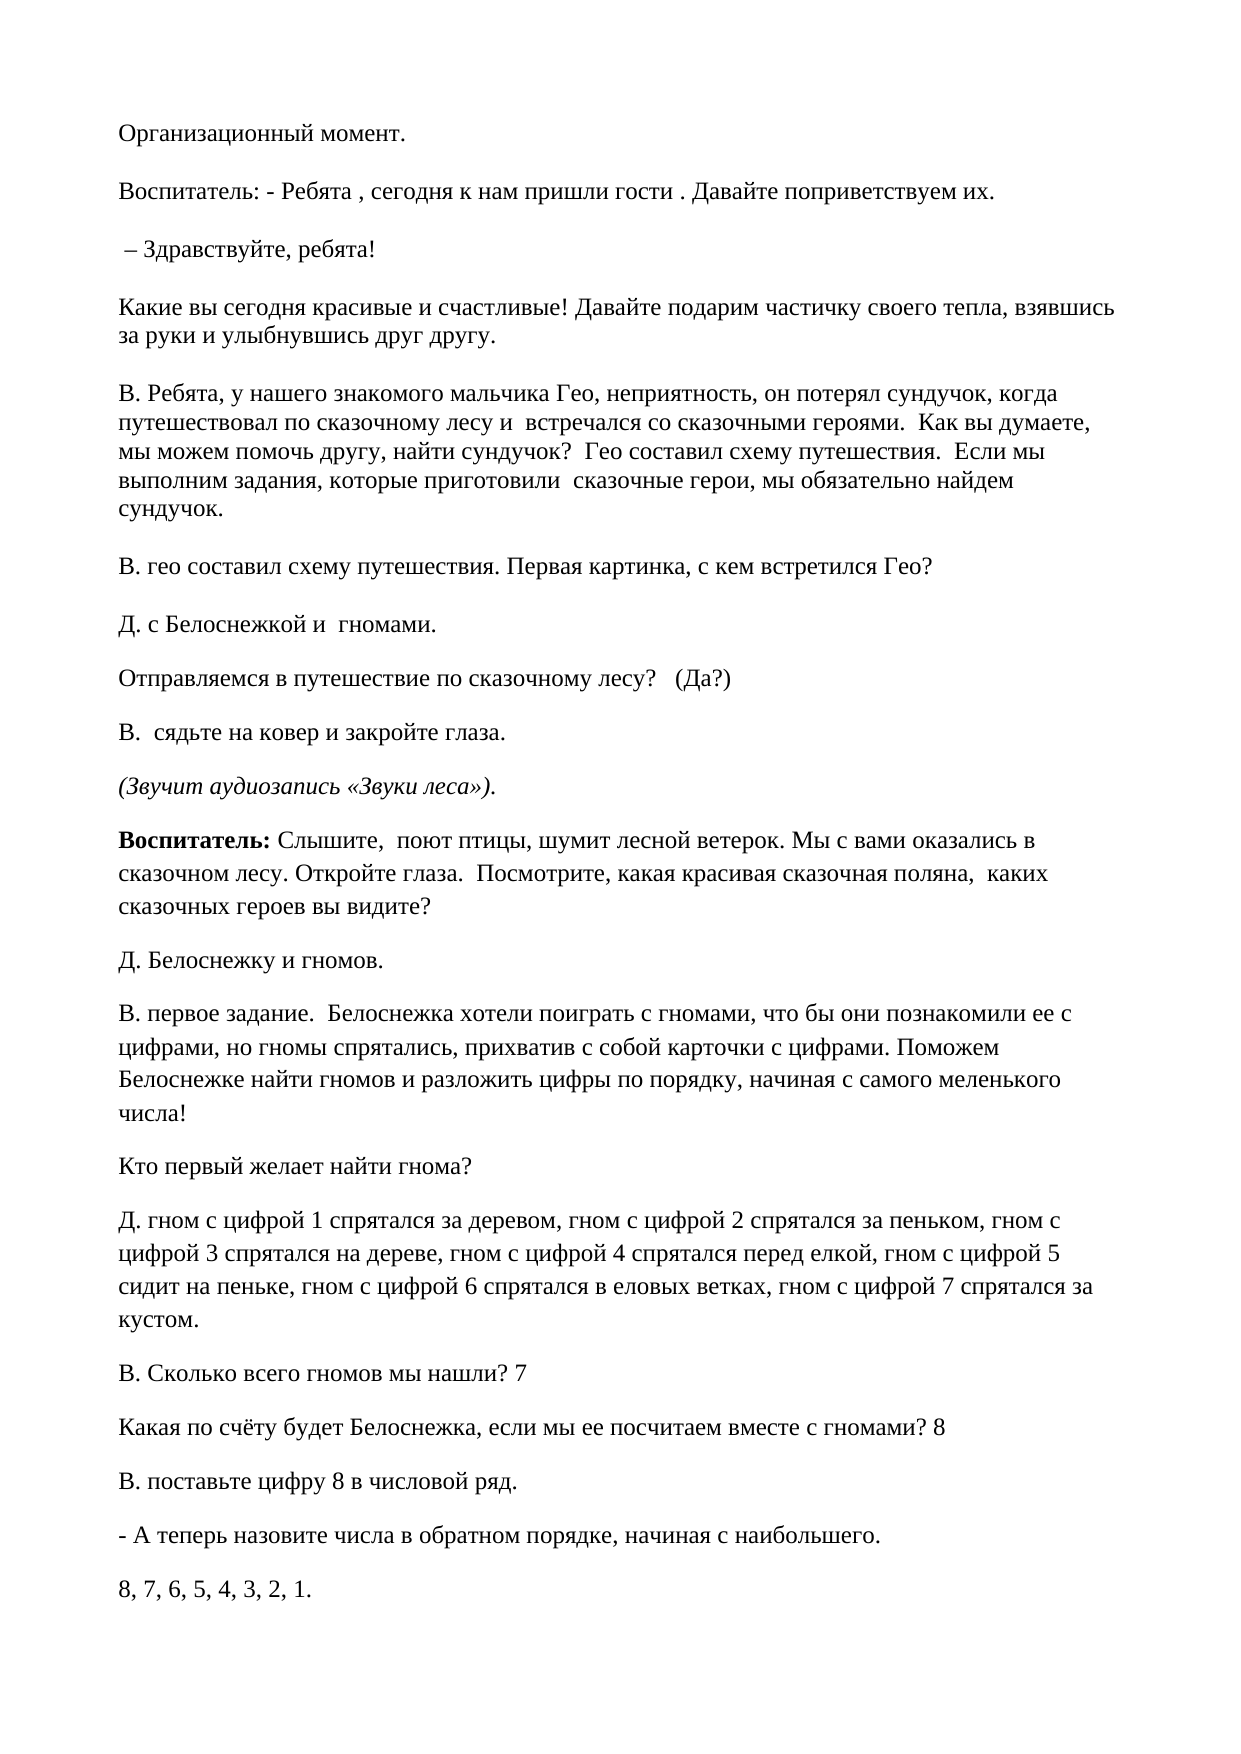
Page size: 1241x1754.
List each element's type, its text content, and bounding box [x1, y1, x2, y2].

text (Звучит аудиозапись «Звуки леса»). [118, 771, 1122, 800]
text Воспитатель: - Ребята , сегодня к нам пришли гости . Давайте поприветствуем их. [118, 176, 1122, 205]
text Какая по счёту будет Белоснежка, если мы ее посчитаем вместе с гномами? 8 [118, 1412, 1122, 1441]
text Д. с Белоснежкой и гномами. [118, 609, 1122, 638]
text В. сядьте на ковер и закройте глаза. [118, 717, 1122, 746]
text В. первое задание. Белоснежка хотели поиграть с гномами, что бы они познакомили ее с цифрами, но гномы спрятались, прихватив с собой карточки с цифрами. Поможем Белоснежке найти гномов и разложить цифры по порядку, начиная с самого меленького числа! [118, 998, 1122, 1126]
text Д. Белоснежку и гномов. [118, 945, 1122, 973]
text – Здравствуйте, ребята! [118, 234, 1122, 263]
text Отправляемся в путешествие по сказочному лесу? (Да?) [118, 663, 1122, 692]
text В. гео составил схему путешествия. Первая картинка, с кем встретился Гео? [118, 551, 1122, 580]
text Кто первый желает найти гнома? [118, 1151, 1122, 1180]
text Д. гном с цифрой 1 спрятался за деревом, гном с цифрой 2 спрятался за пеньком, гном с цифрой 3 спрятался на дереве, гном с цифрой 4 спрятался перед елкой, гном с цифрой 5 сидит на пеньке, гном с цифрой 6 спрятался в еловых ветках, гном с цифрой 7 спрятался за кустом. [118, 1205, 1122, 1333]
text Организационный момент. [118, 118, 1122, 147]
text Какие вы сегодня красивые и счастливые! Давайте подарим частичку своего тепла, взявшись за руки и улыбнувшись друг другу. [118, 292, 1122, 349]
text В. Сколько всего гномов мы нашли? 7 [118, 1358, 1122, 1387]
text В. поставьте цифру 8 в числовой ряд. [118, 1466, 1122, 1495]
text В. Ребята, у нашего знакомого мальчика Гео, неприятность, он потерял сундучок, когда путешествовал по сказочному лесу и встречался со сказочными героями. Как вы думаете, мы можем помочь другу, найти сундучок? Гео составил схему путешествия. Если мы выполним задания, которые приготовили сказочные герои, мы обязательно найдем сундучок. [118, 378, 1122, 522]
text 8, 7, 6, 5, 4, 3, 2, 1. [118, 1574, 1122, 1602]
text - А теперь назовите числа в обратном порядке, начиная с наибольшего. [118, 1520, 1122, 1548]
text Воспитатель: Слышите, поют птицы, шумит лесной ветерок. Мы с вами оказались в сказочном лесу. Откройте глаза. Посмотрите, какая красивая сказочная поляна, каких сказочных героев вы видите? [118, 825, 1122, 919]
